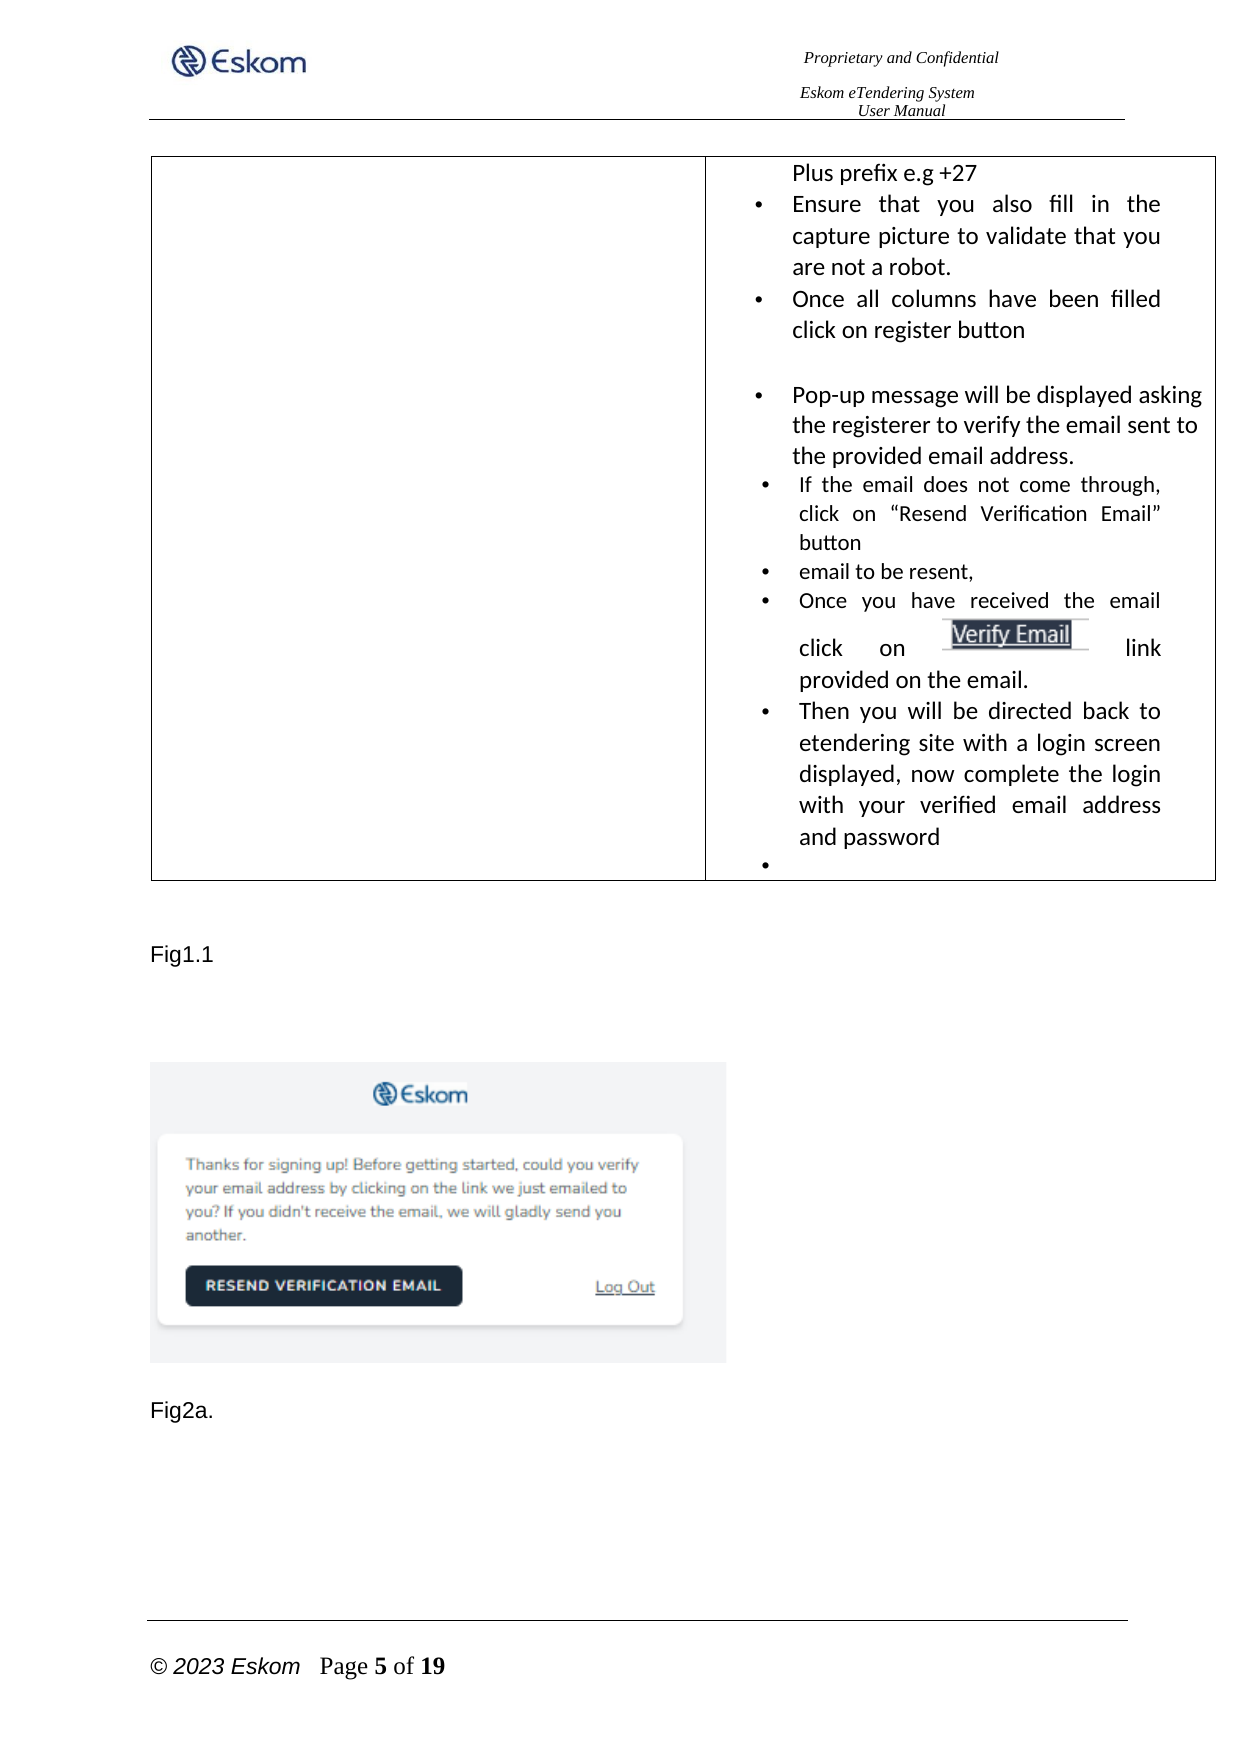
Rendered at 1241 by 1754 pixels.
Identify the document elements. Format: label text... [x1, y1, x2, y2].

picture [150, 1062, 727, 1363]
picture [942, 614, 1089, 657]
table_cell [152, 157, 705, 880]
text Fig2a. [150, 1397, 1173, 1423]
text Fig1.1 [150, 941, 1173, 968]
picture [161, 29, 315, 91]
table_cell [706, 157, 1215, 880]
